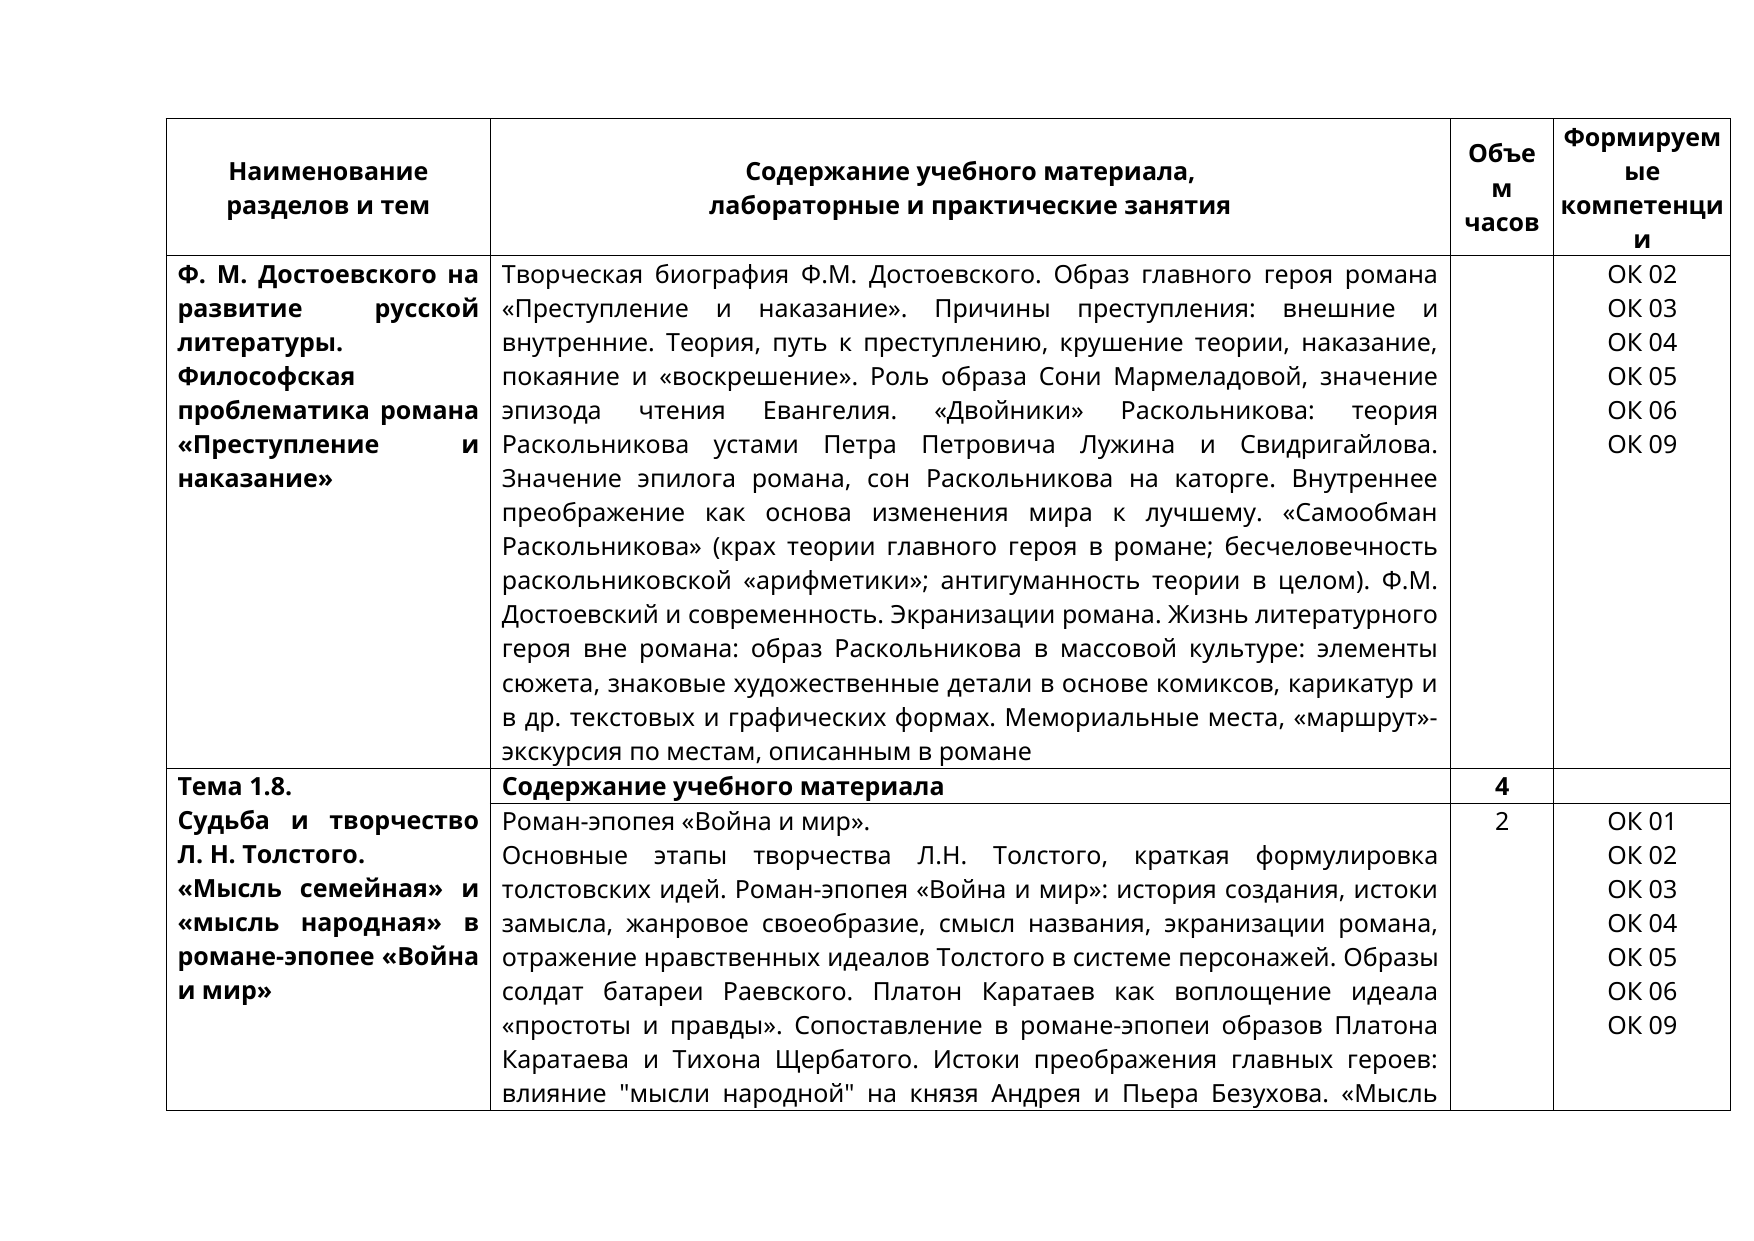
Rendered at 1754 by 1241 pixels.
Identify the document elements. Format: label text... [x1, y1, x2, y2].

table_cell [1554, 804, 1730, 1110]
table_cell [1451, 256, 1553, 767]
table_header Содержание учебного материала, лабораторные и практические занятия [491, 119, 1450, 255]
table_header Наименование разделов и тем [167, 119, 490, 255]
table_cell 4 [1451, 769, 1553, 802]
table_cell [491, 804, 1450, 1110]
table_cell Содержание учебного материала [491, 769, 1450, 802]
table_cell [1554, 256, 1730, 767]
table_header Объем часов [1451, 119, 1553, 255]
table_cell Тема 1.8. Судьба и творчество Л. Н. Толстого. «Мысль семейная» и «мысль народная» в романе-эпопее «Война и мир» [167, 769, 490, 1110]
table_cell [1554, 769, 1730, 802]
table_header Формируемые компетенции [1554, 119, 1730, 255]
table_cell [491, 256, 1450, 767]
table_cell 2 [1451, 804, 1553, 1110]
